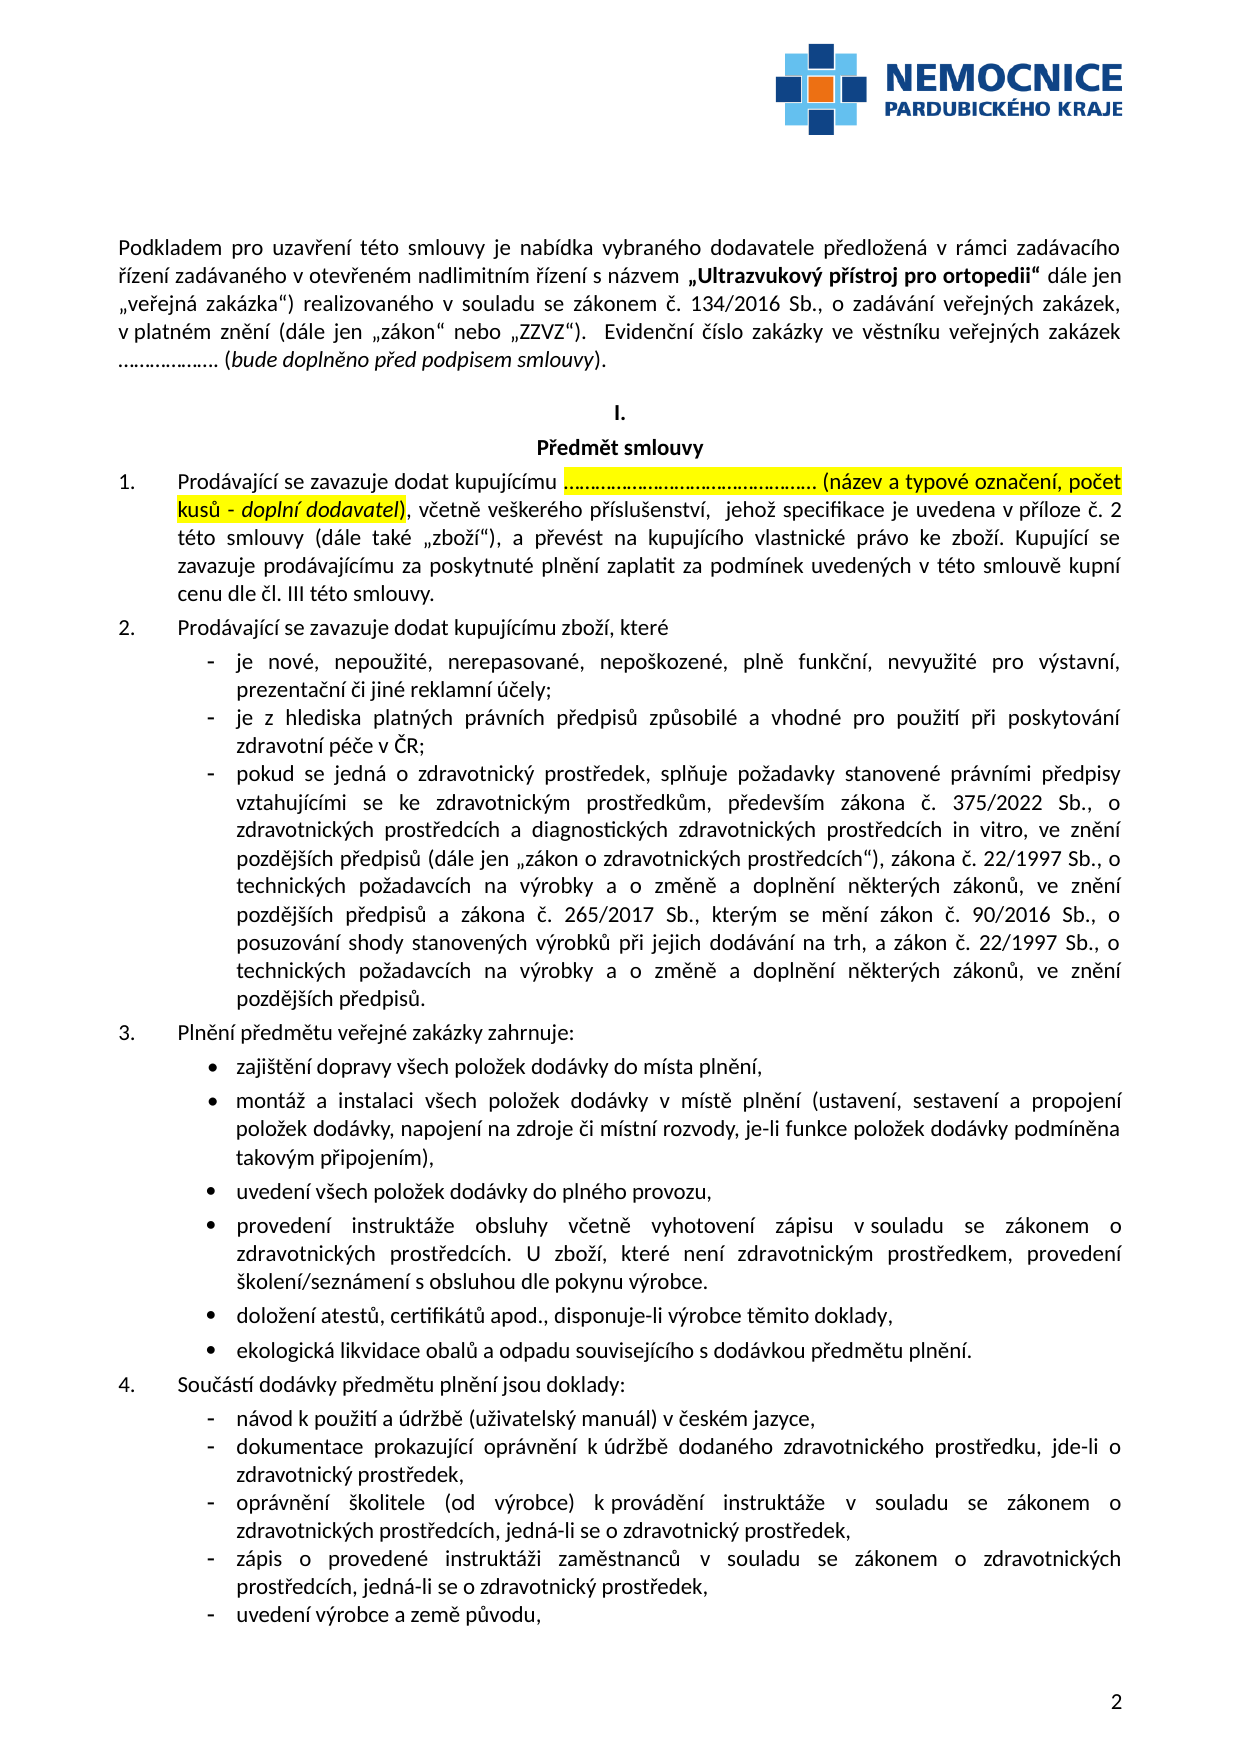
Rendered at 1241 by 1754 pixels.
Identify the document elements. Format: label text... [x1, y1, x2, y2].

list je nové, nepoužité, nerepasované, nepoškozené, plně funkční, nevyužité pro výstavní, prezentační či jiné reklamní účely; [207, 647, 1122, 703]
text Předmět smlouvy [118, 433, 1122, 461]
list Plnění předmětu veřejné zakázky zahrnuje: [118, 1018, 1122, 1046]
list ekologická likvidace obalů a odpadu souvisejícího s dodávkou předmětu plnění. [207, 1336, 1122, 1364]
list zápis o provedené instruktáži zaměstnanců v souladu se zákonem o zdravotnických prostředcích, jedná-li se o zdravotnický prostředek, [207, 1544, 1122, 1600]
list uvedení všech položek dodávky do plného provozu, [207, 1177, 1122, 1205]
list doložení atestů, certifikátů apod., disponuje-li výrobce těmito doklady, [207, 1301, 1122, 1329]
text • zajištění dopravy všech položek dodávky do místa plnění, [118, 1052, 1122, 1080]
text Podkladem pro uzavření této smlouvy je nabídka vybraného dodavatele předložená v rámci zadávacího řízení zadávaného v otevřeném nadlimitním řízení s názvem „Ultrazvukový přístroj pro ortopedii“ dále jen „veřejná zakázka“) realizovaného v souladu se zákonem č. 134/2016 Sb., o zadávání veřejných zakázek, v platném znění (dále jen „zákon“ nebo „ZZVZ“). Evidenční číslo zakázky ve věstníku veřejných zakázek ………………. (bude doplněno před podpisem smlouvy). [118, 233, 1122, 373]
list Součástí dodávky předmětu plnění jsou doklady: [118, 1370, 1122, 1398]
list provedení instruktáže obsluhy včetně vyhotovení zápisu v souladu se zákonem o zdravotnických prostředcích. U zboží, které není zdravotnickým prostředkem, provedení školení/seznámení s obsluhou dle pokynu výrobce. [207, 1211, 1122, 1295]
list pokud se jedná o zdravotnický prostředek, splňuje požadavky stanovené právními předpisy vztahujícími se ke zdravotnickým prostředkům, především zákona č. 375/2022 Sb., o zdravotnických prostředcích a diagnostických zdravotnických prostředcích in vitro, ve znění pozdějších předpisů (dále jen „zákon o zdravotnických prostředcích“), zákona č. 22/1997 Sb., o technických požadavcích na výrobky a o změně a doplnění některých zákonů, ve znění pozdějších předpisů a zákona č. 265/2017 Sb., kterým se mění zákon č. 90/2016 Sb., o posuzování shody stanovených výrobků při jejich dodávání na trh, a zákon č. 22/1997 Sb., o technických požadavcích na výrobky a o změně a doplnění některých zákonů, ve znění pozdějších předpisů. [207, 759, 1122, 1012]
list Prodávající se zavazuje dodat kupujícímu zboží, které [118, 613, 1122, 641]
picture [774, 42, 1123, 136]
list oprávnění školitele (od výrobce) k provádění instruktáže v souladu se zákonem o zdravotnických prostředcích, jedná-li se o zdravotnický prostředek, [207, 1488, 1122, 1544]
list uvedení výrobce a země původu, [207, 1600, 1122, 1628]
text • montáž a instalaci všech položek dodávky v místě plnění (ustavení, sestavení a propojení položek dodávky, napojení na zdroje či místní rozvody, je-li funkce položek dodávky podmíněna takovým připojením), [207, 1087, 1122, 1171]
list Prodávající se zavazuje dodat kupujícímu ………………………………………… (název a typové označení, počet kusů - doplní dodavatel), včetně veškerého příslušenství, jehož specifikace je uvedena v příloze č. 2 této smlouvy (dále také „zboží“), a převést na kupujícího vlastnické právo ke zboží. Kupující se zavazuje prodávajícímu za poskytnuté plnění zaplatit za podmínek uvedených v této smlouvě kupní cenu dle čl. III této smlouvy. [118, 467, 1122, 607]
text I. [118, 398, 1122, 426]
list je z hlediska platných právních předpisů způsobilé a vhodné pro použití při poskytování zdravotní péče v ČR; [207, 703, 1122, 759]
list návod k použití a údržbě (uživatelský manuál) v českém jazyce, [207, 1404, 1122, 1432]
list dokumentace prokazující oprávnění k údržbě dodaného zdravotnického prostředku, jde-li o zdravotnický prostředek, [207, 1432, 1122, 1488]
